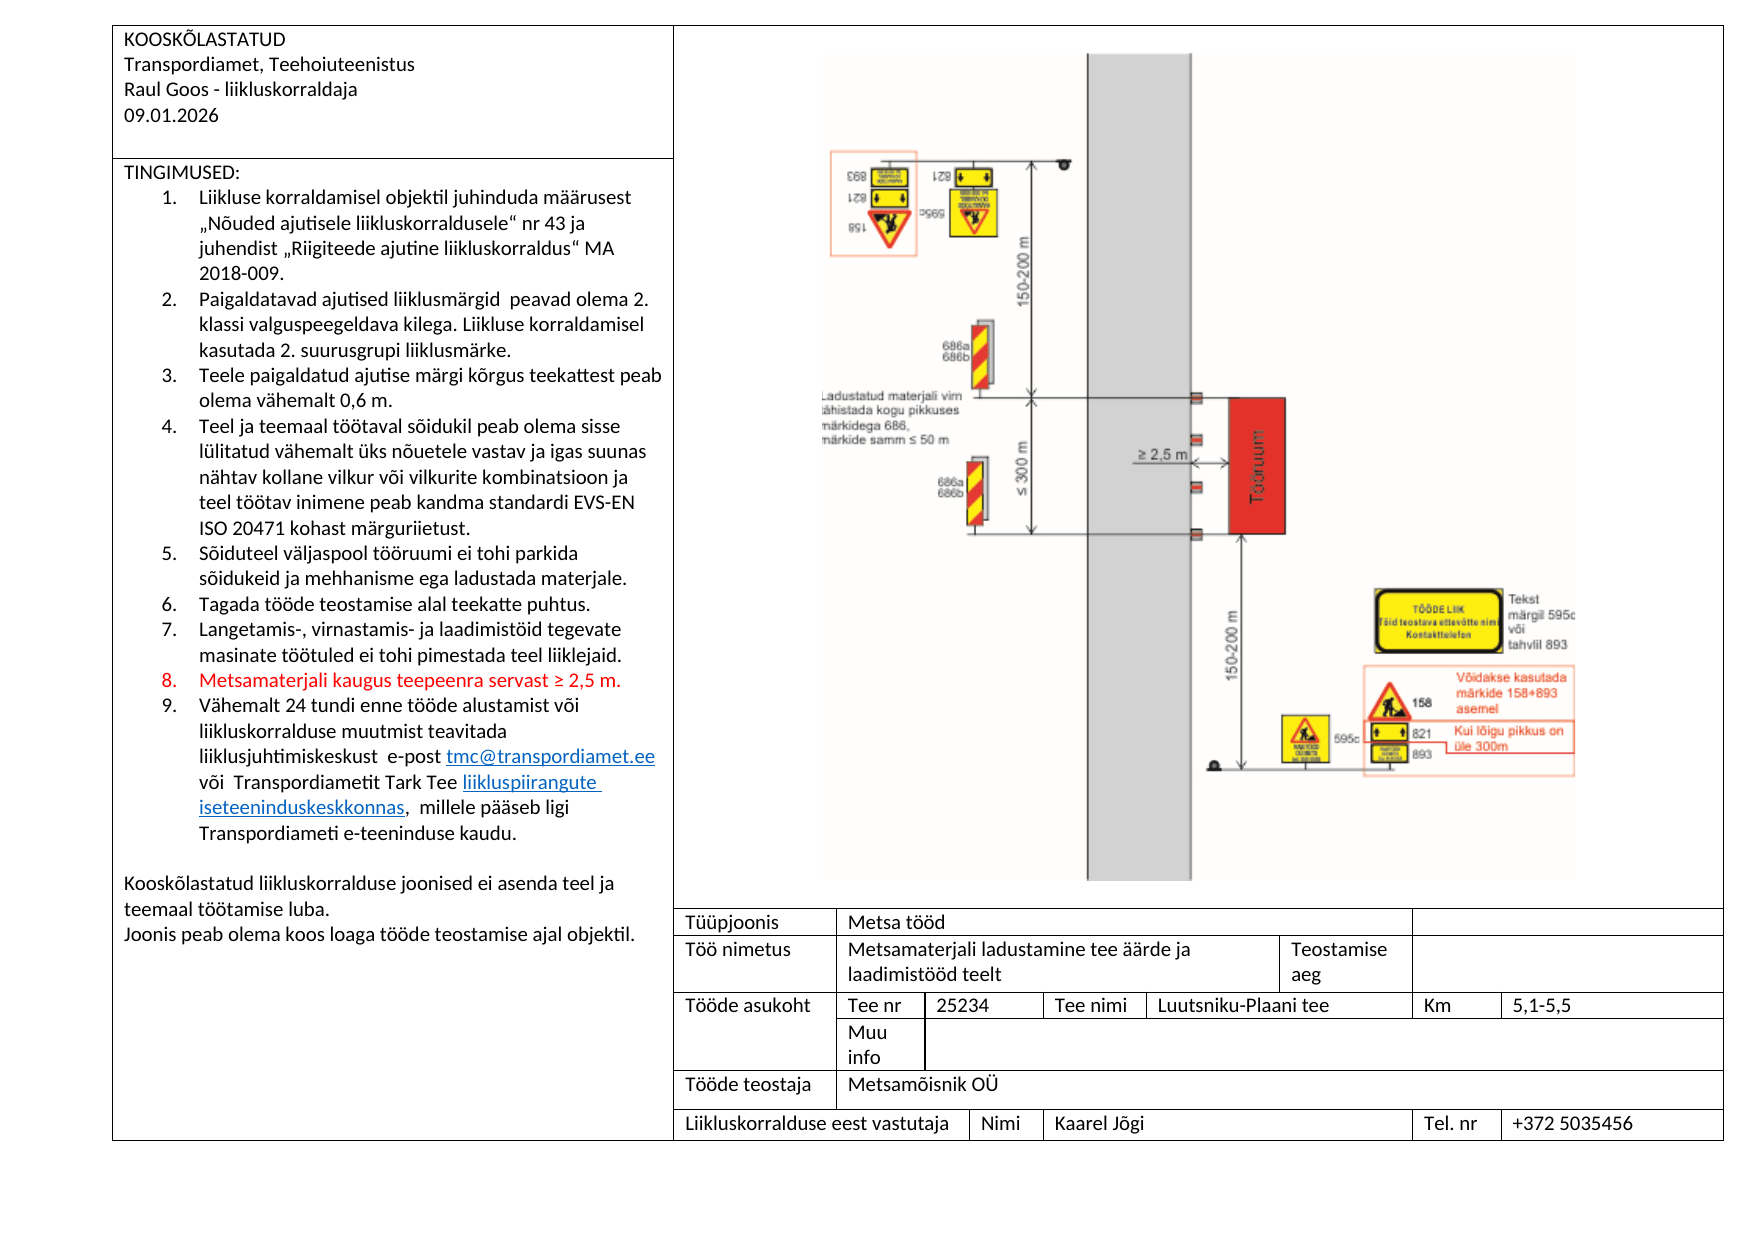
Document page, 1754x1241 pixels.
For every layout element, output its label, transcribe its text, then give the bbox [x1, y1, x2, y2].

table_cell Tööde teostaja [674, 1071, 836, 1109]
table_cell [1413, 936, 1723, 992]
table_cell Muu info [837, 1019, 924, 1070]
table_header KOOSKÕLASTATUD Transpordiamet, Teehoiuteenistus Raul Goos - liikluskorraldaja 09.01.2026 [113, 26, 673, 158]
table_cell Luutsniku-Plaani tee [1147, 993, 1412, 1018]
table_cell Tööde asukoht [674, 993, 836, 1070]
table_cell 25234 [926, 993, 1043, 1018]
table_cell 5,1-5,5 [1502, 993, 1723, 1018]
table_cell Töö nimetus [674, 936, 836, 992]
table_cell Km [1413, 993, 1501, 1018]
table_cell TINGIMUSED: Liikluse korraldamisel objektil juhinduda määrusest „Nõuded ajutisele liikluskorraldusele“ nr 43 ja juhendist „Riigiteede ajutine liikluskorraldus“ MA 2018-009. Paigaldatavad ajutised liiklusmärgid peavad olema 2. klassi valguspeegeldava kilega. Liikluse korraldamisel kasutada 2. suurusgrupi liiklusmärke. Teele paigaldatud ajutise märgi kõrgus teekattest peab olema vähemalt 0,6 m. Teel ja teemaal töötaval sõidukil peab olema sisse lülitatud vähemalt üks nõuetele vastav ja igas suunas nähtav kollane vilkur või vilkurite kombinatsioon ja teel töötav inimene peab kandma standardi EVS-EN ISO 20471 kohast märguriietust. Sõiduteel väljaspool tööruumi ei tohi parkida sõidukeid ja mehhanisme ega ladustada materjale. Tagada tööde teostamise alal teekatte puhtus. Langetamis-, virnastamis- ja laadimistöid tegevate masinate töötuled ei tohi pimestada teel liiklejaid. Metsamaterjali kaugus teepeenra servast ≥ 2,5 m. Vähemalt 24 tundi enne tööde alustamist või liikluskorralduse muutmist teavitada liiklusjuhtimiskeskust e-post tmc@transpordiamet.ee või Transpordiametit Tark Tee liikluspiirangute iseteeninduskeskkonnas, millele pääseb ligi Transpordiameti e-teeninduse kaudu. Kooskõlastatud liikluskorralduse joonised ei asenda teel ja teemaal töötamise luba. Joonis peab olema koos loaga tööde teostamise ajal objektil. [113, 159, 673, 1139]
picture [822, 53, 1575, 881]
table_cell Kaarel Jõgi [1044, 1110, 1412, 1139]
table_cell [1413, 909, 1723, 935]
table_cell Metsamaterjali ladustamine tee äärde ja laadimistööd teelt [837, 936, 1279, 992]
table_cell Tel. nr [1413, 1110, 1501, 1139]
table_cell Nimi [970, 1110, 1043, 1139]
table_cell +372 5035456 [1502, 1110, 1723, 1139]
table_header [674, 26, 1723, 908]
table_cell Liikluskorralduse eest vastutaja [674, 1110, 969, 1139]
table_cell Tee nr [837, 993, 924, 1018]
table_cell [926, 1019, 1723, 1070]
table_cell Metsa tööd [837, 909, 1412, 935]
table_cell Tüüpjoonis [674, 909, 836, 935]
table_cell Teostamise aeg [1280, 936, 1412, 992]
table_cell Metsamõisnik OÜ [837, 1071, 1723, 1109]
table_cell Tee nimi [1044, 993, 1146, 1018]
